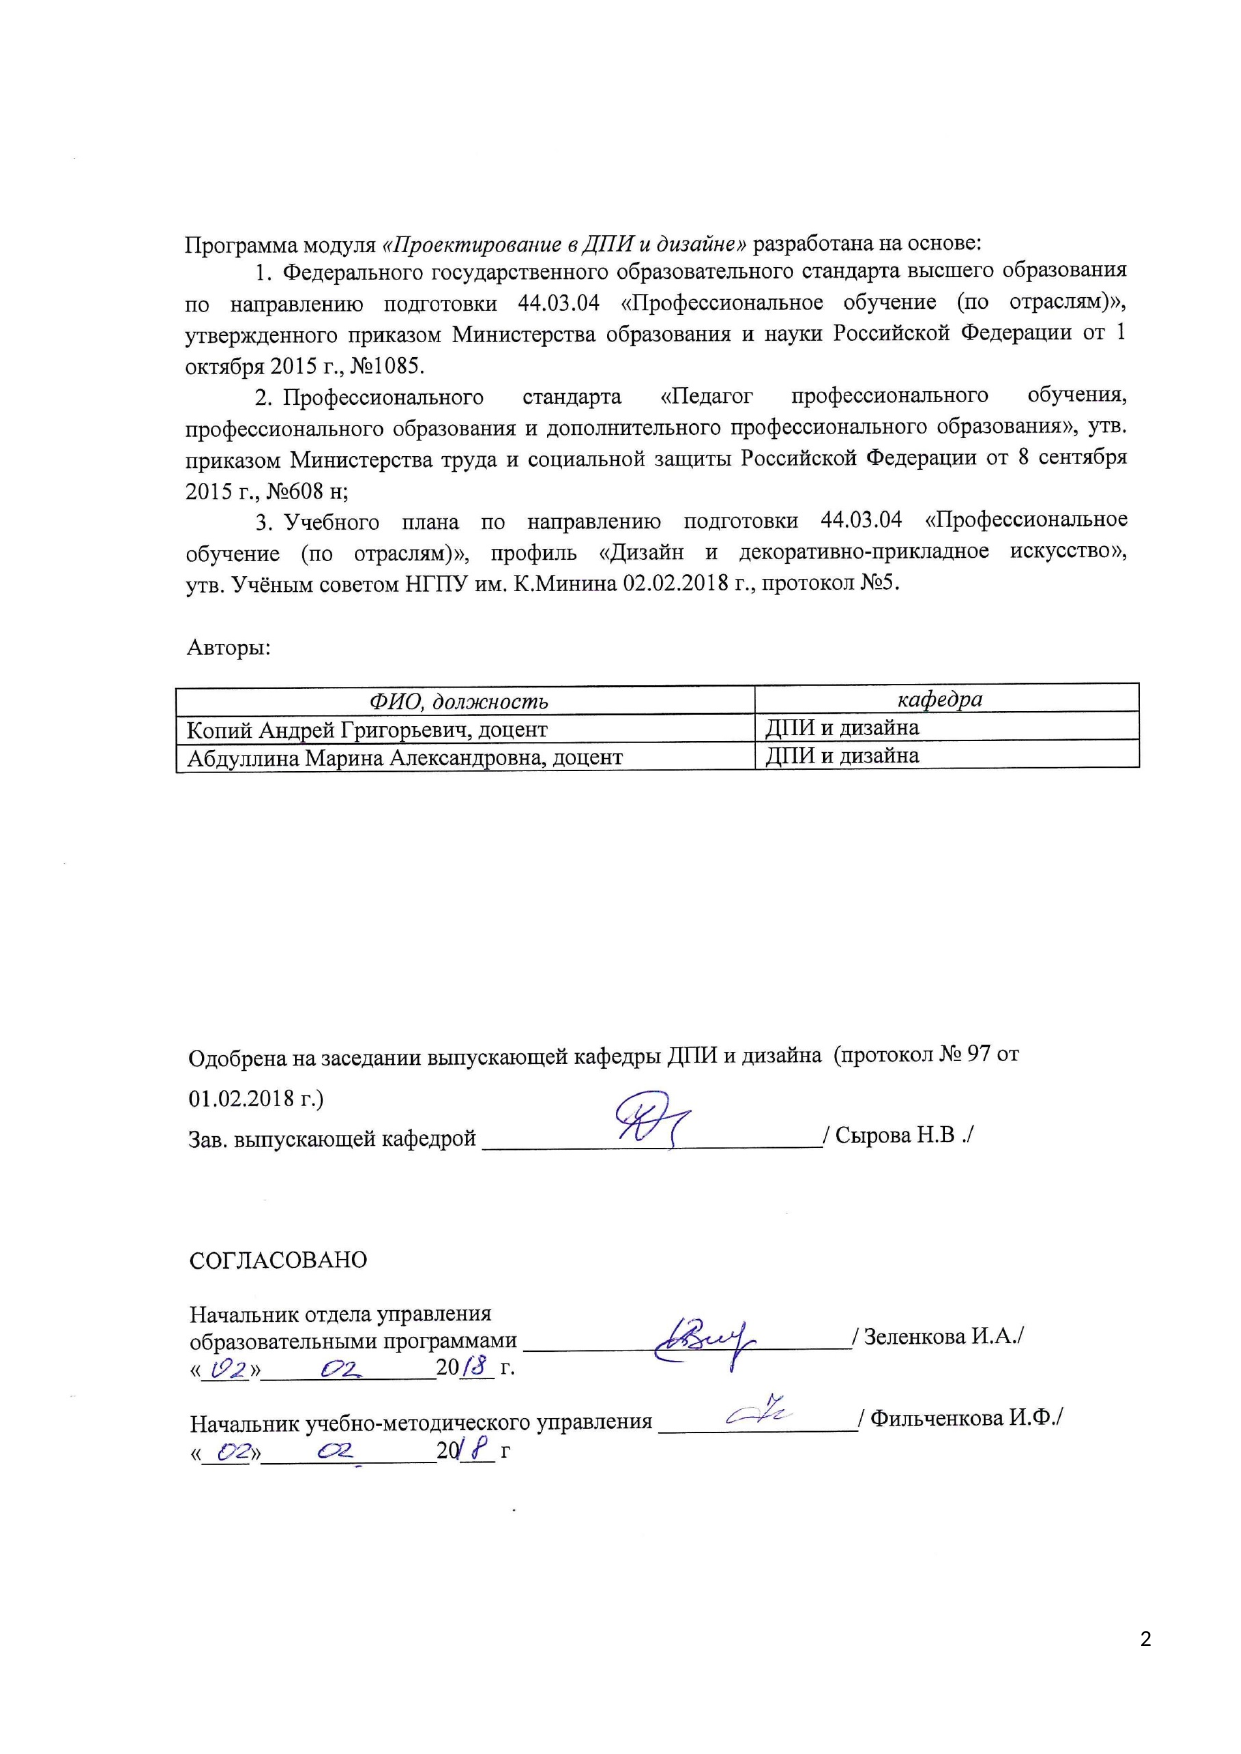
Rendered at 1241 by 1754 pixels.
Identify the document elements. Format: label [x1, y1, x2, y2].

picture [44, 118, 1207, 1624]
